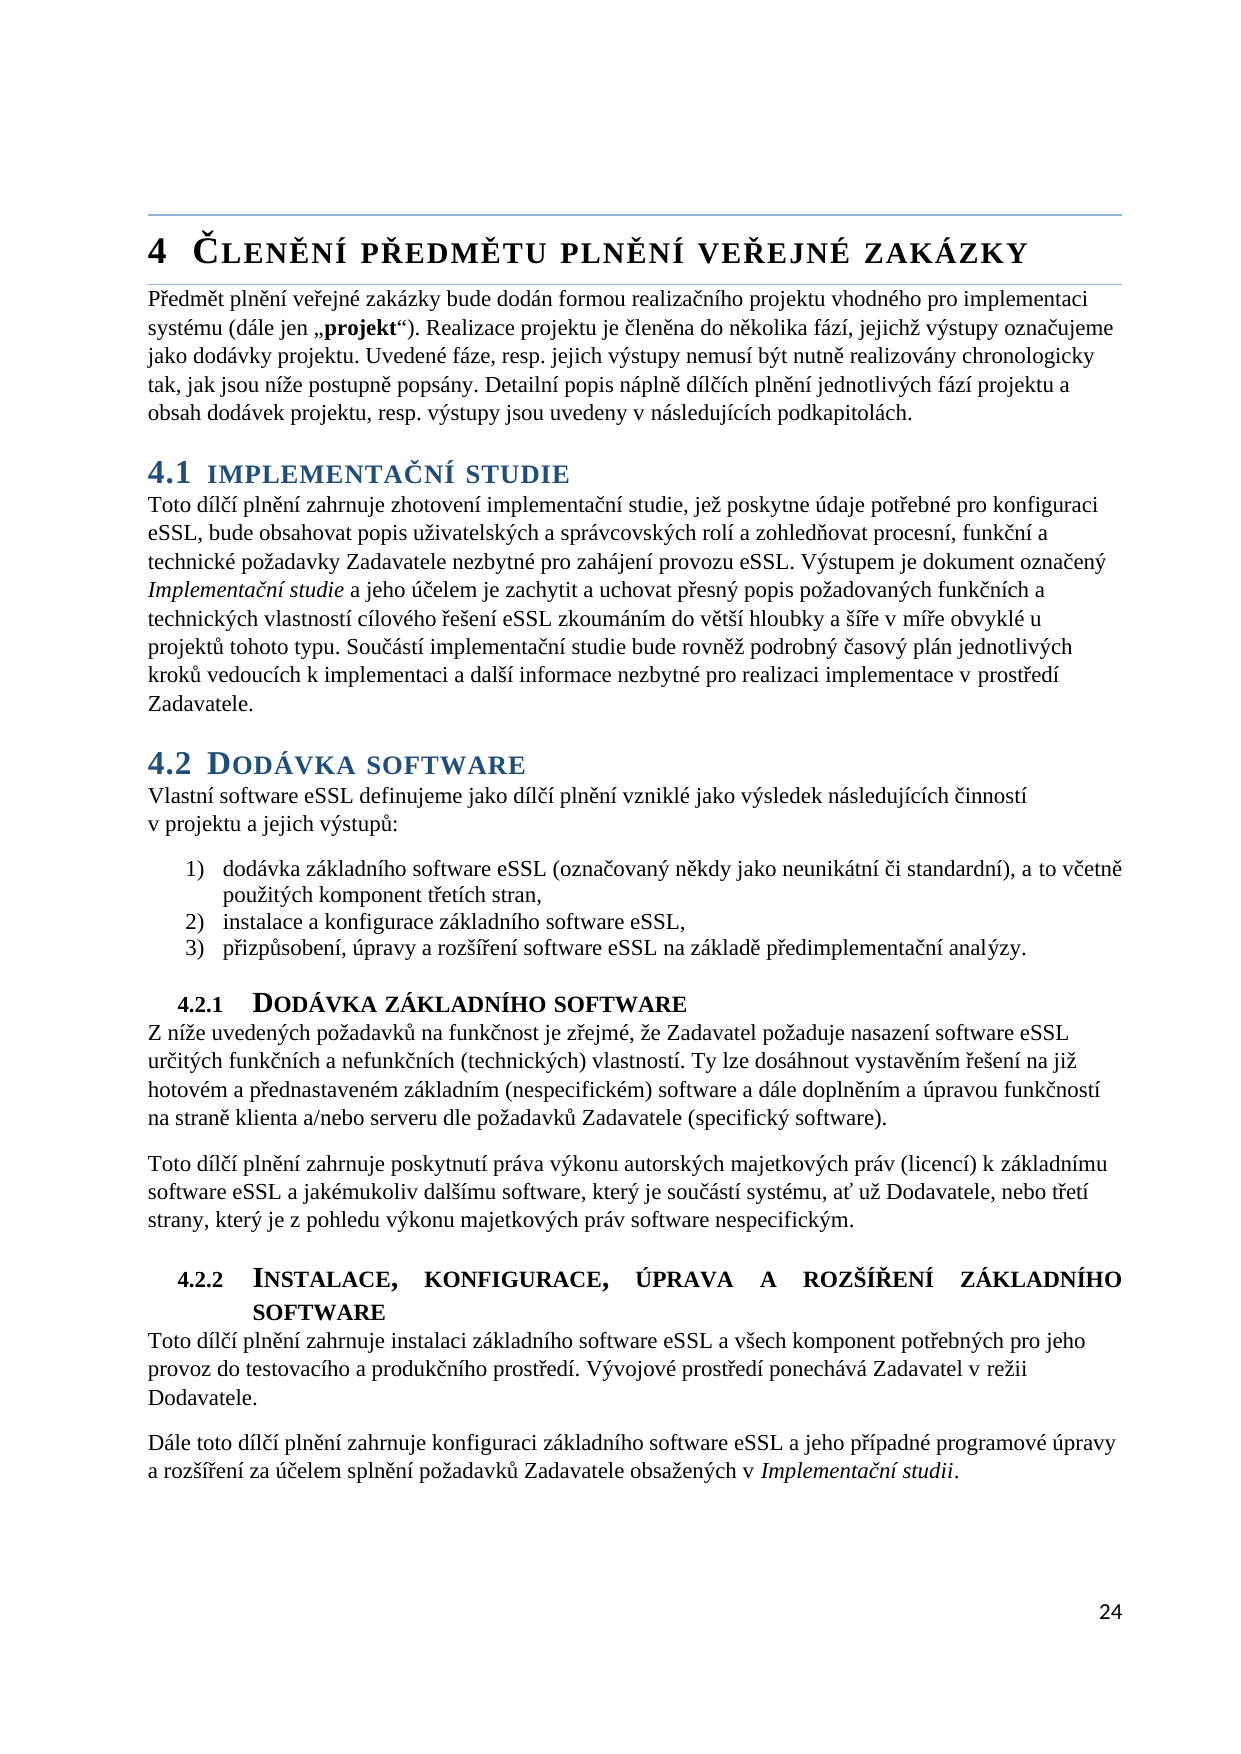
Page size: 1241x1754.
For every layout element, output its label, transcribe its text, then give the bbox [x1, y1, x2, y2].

subtitle Dodávka software [148, 743, 1122, 782]
subtitle Instalace, konfigurace, úprava a rozšíření základního software [177, 1260, 1122, 1327]
list dodávka základního software eSSL (označovaný někdy jako neunikátní či standardní), a to včetně použitých komponent třetích stran, [185, 855, 1122, 908]
subtitle Dodávka základního software [177, 986, 1122, 1019]
text Toto dílčí plnění zahrnuje instalaci základního software eSSL a všech komponent potřebných pro jeho provoz do testovacího a produkčního prostředí. Vývojové prostředí ponechává Zadavatel v režii Dodavatele. [148, 1327, 1122, 1410]
text Vlastní software eSSL definujeme jako dílčí plnění vzniklé jako výsledek následujících činností v projektu a jejich výstupů: [148, 782, 1122, 836]
text Dále toto dílčí plnění zahrnuje konfiguraci základního software eSSL a jeho případné programové úpravy a rozšíření za účelem splnění požadavků Zadavatele obsažených v Implementační studii. [148, 1429, 1122, 1484]
text Předmět plnění veřejné zakázky bude dodán formou realizačního projektu vhodného pro implementaci systému (dále jen „projekt“). Realizace projektu je členěna do několika fází, jejichž výstupy označujeme jako dodávky projektu. Uvedené fáze, resp. jejich výstupy nemusí být nutně realizovány chronologicky tak, jak jsou níže postupně popsány. Detailní popis náplně dílčích plnění jednotlivých fází projektu a obsah dodávek projektu, resp. výstupy jsou uvedeny v následujících podkapitolách. [148, 285, 1122, 425]
list přizpůsobení, úpravy a rozšíření software eSSL na základě předimplementační analýzy. [185, 934, 1122, 961]
text Toto dílčí plnění zahrnuje zhotovení implementační studie, jež poskytne údaje potřebné pro konfiguraci eSSL, bude obsahovat popis uživatelských a správcovských rolí a zohledňovat procesní, funkční a technické požadavky Zadavatele nezbytné pro zahájení provozu eSSL. Výstupem je dokument označený Implementační studie a jeho účelem je zachytit a uchovat přesný popis požadovaných funkčních a technických vlastností cílového řešení eSSL zkoumáním do větší hloubky a šíře v míře obvyklé u projektů tohoto typu. Součástí implementační studie bude rovněž podrobný časový plán jednotlivých kroků vedoucích k implementaci a další informace nezbytné pro realizaci implementace v prostředí Zadavatele. [148, 491, 1122, 716]
subtitle Členění předmětu plnění veřejné zakázky [148, 216, 1122, 284]
text Toto dílčí plnění zahrnuje poskytnutí práva výkonu autorských majetkových práv (licencí) k základnímu software eSSL a jakémukoliv dalšímu software, který je součástí systému, ať už Dodavatele, nebo třetí strany, který je z pohledu výkonu majetkových práv software nespecifickým. [148, 1149, 1122, 1233]
text Z níže uvedených požadavků na funkčnost je zřejmé, že Zadavatel požaduje nasazení software eSSL určitých funkčních a nefunkčních (technických) vlastností. Ty lze dosáhnout vystavěním řešení na již hotovém a přednastaveném základním (nespecifickém) software a dále doplněním a úpravou funkčností na straně klienta a/nebo serveru dle požadavků Zadavatele (specifický software). [148, 1019, 1122, 1131]
subtitle implementační studie [148, 452, 1122, 491]
list instalace a konfigurace základního software eSSL, [185, 908, 1122, 934]
